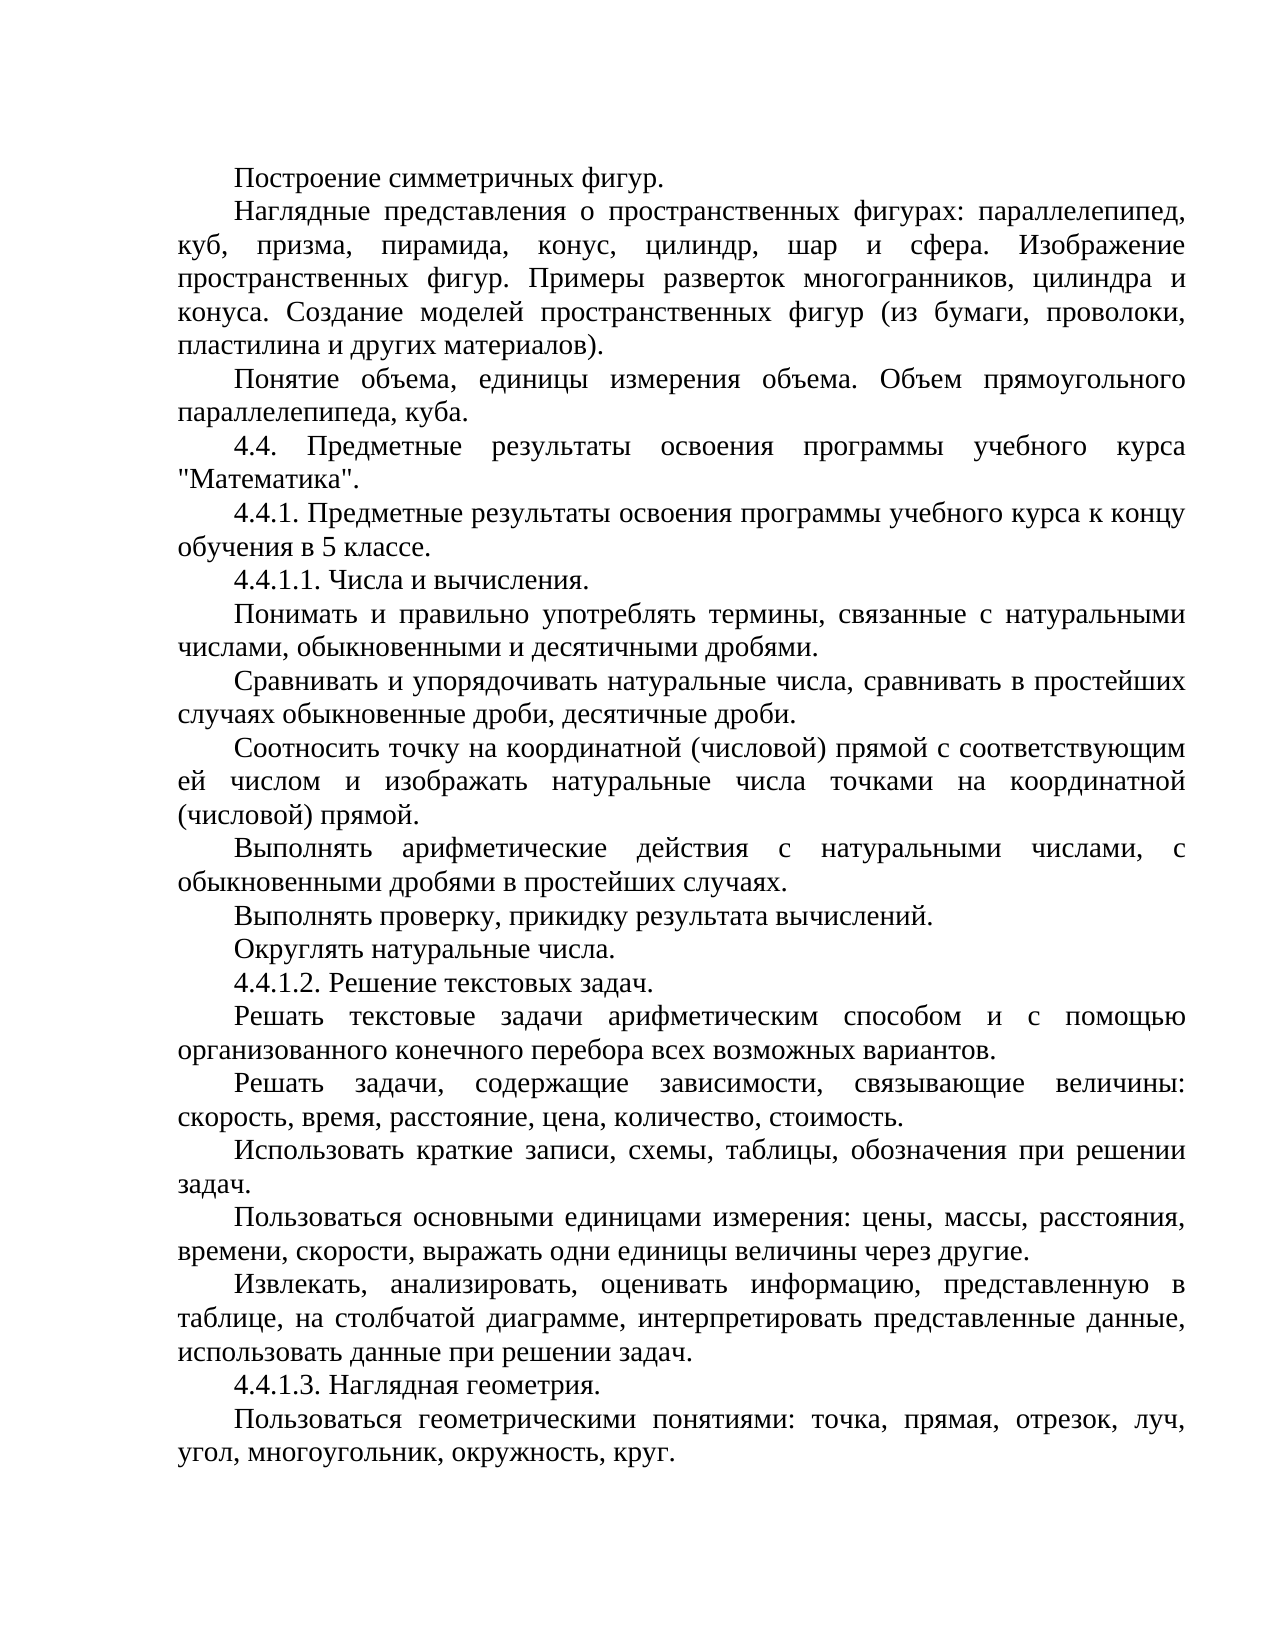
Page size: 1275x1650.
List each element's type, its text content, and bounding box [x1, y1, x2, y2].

text Сравнивать и упорядочивать натуральные числа, сравнивать в простейших случаях обыкновенные дроби, десятичные дроби. [177, 663, 1186, 730]
text Решать текстовые задачи арифметическим способом и с помощью организованного конечного перебора всех возможных вариантов. [177, 998, 1186, 1065]
text Использовать краткие записи, схемы, таблицы, обозначения при решении задач. [177, 1132, 1186, 1199]
text Пользоваться основными единицами измерения: цены, массы, расстояния, времени, скорости, выражать одни единицы величины через другие. [177, 1199, 1186, 1267]
text Понимать и правильно употреблять термины, связанные с натуральными числами, обыкновенными и десятичными дробями. [177, 596, 1186, 663]
text Пользоваться геометрическими понятиями: точка, прямая, отрезок, луч, угол, многоугольник, окружность, круг. [177, 1401, 1186, 1468]
text 4.4. Предметные результаты освоения программы учебного курса "Математика". [177, 428, 1186, 495]
text 4.4.1.1. Числа и вычисления. [177, 562, 1186, 596]
text Соотносить точку на координатной (числовой) прямой с соответствующим ей числом и изображать натуральные числа точками на координатной (числовой) прямой. [177, 730, 1186, 831]
text Выполнять проверку, прикидку результата вычислений. [177, 898, 1186, 931]
text 4.4.1.3. Наглядная геометрия. [177, 1367, 1186, 1401]
text Понятие объема, единицы измерения объема. Объем прямоугольного параллелепипеда, куба. [177, 361, 1186, 428]
text Округлять натуральные числа. [177, 931, 1186, 965]
text Построение симметричных фигур. [177, 160, 1186, 193]
text Решать задачи, содержащие зависимости, связывающие величины: скорость, время, расстояние, цена, количество, стоимость. [177, 1065, 1186, 1132]
text Выполнять арифметические действия с натуральными числами, с обыкновенными дробями в простейших случаях. [177, 831, 1186, 898]
text Наглядные представления о пространственных фигурах: параллелепипед, куб, призма, пирамида, конус, цилиндр, шар и сфера. Изображение пространственных фигур. Примеры разверток многогранников, цилиндра и конуса. Создание моделей пространственных фигур (из бумаги, проволоки, пластилина и других материалов). [177, 193, 1186, 361]
text Извлекать, анализировать, оценивать информацию, представленную в таблице, на столбчатой диаграмме, интерпретировать представленные данные, использовать данные при решении задач. [177, 1267, 1186, 1367]
text 4.4.1. Предметные результаты освоения программы учебного курса к концу обучения в 5 классе. [177, 495, 1186, 562]
text 4.4.1.2. Решение текстовых задач. [177, 965, 1186, 998]
